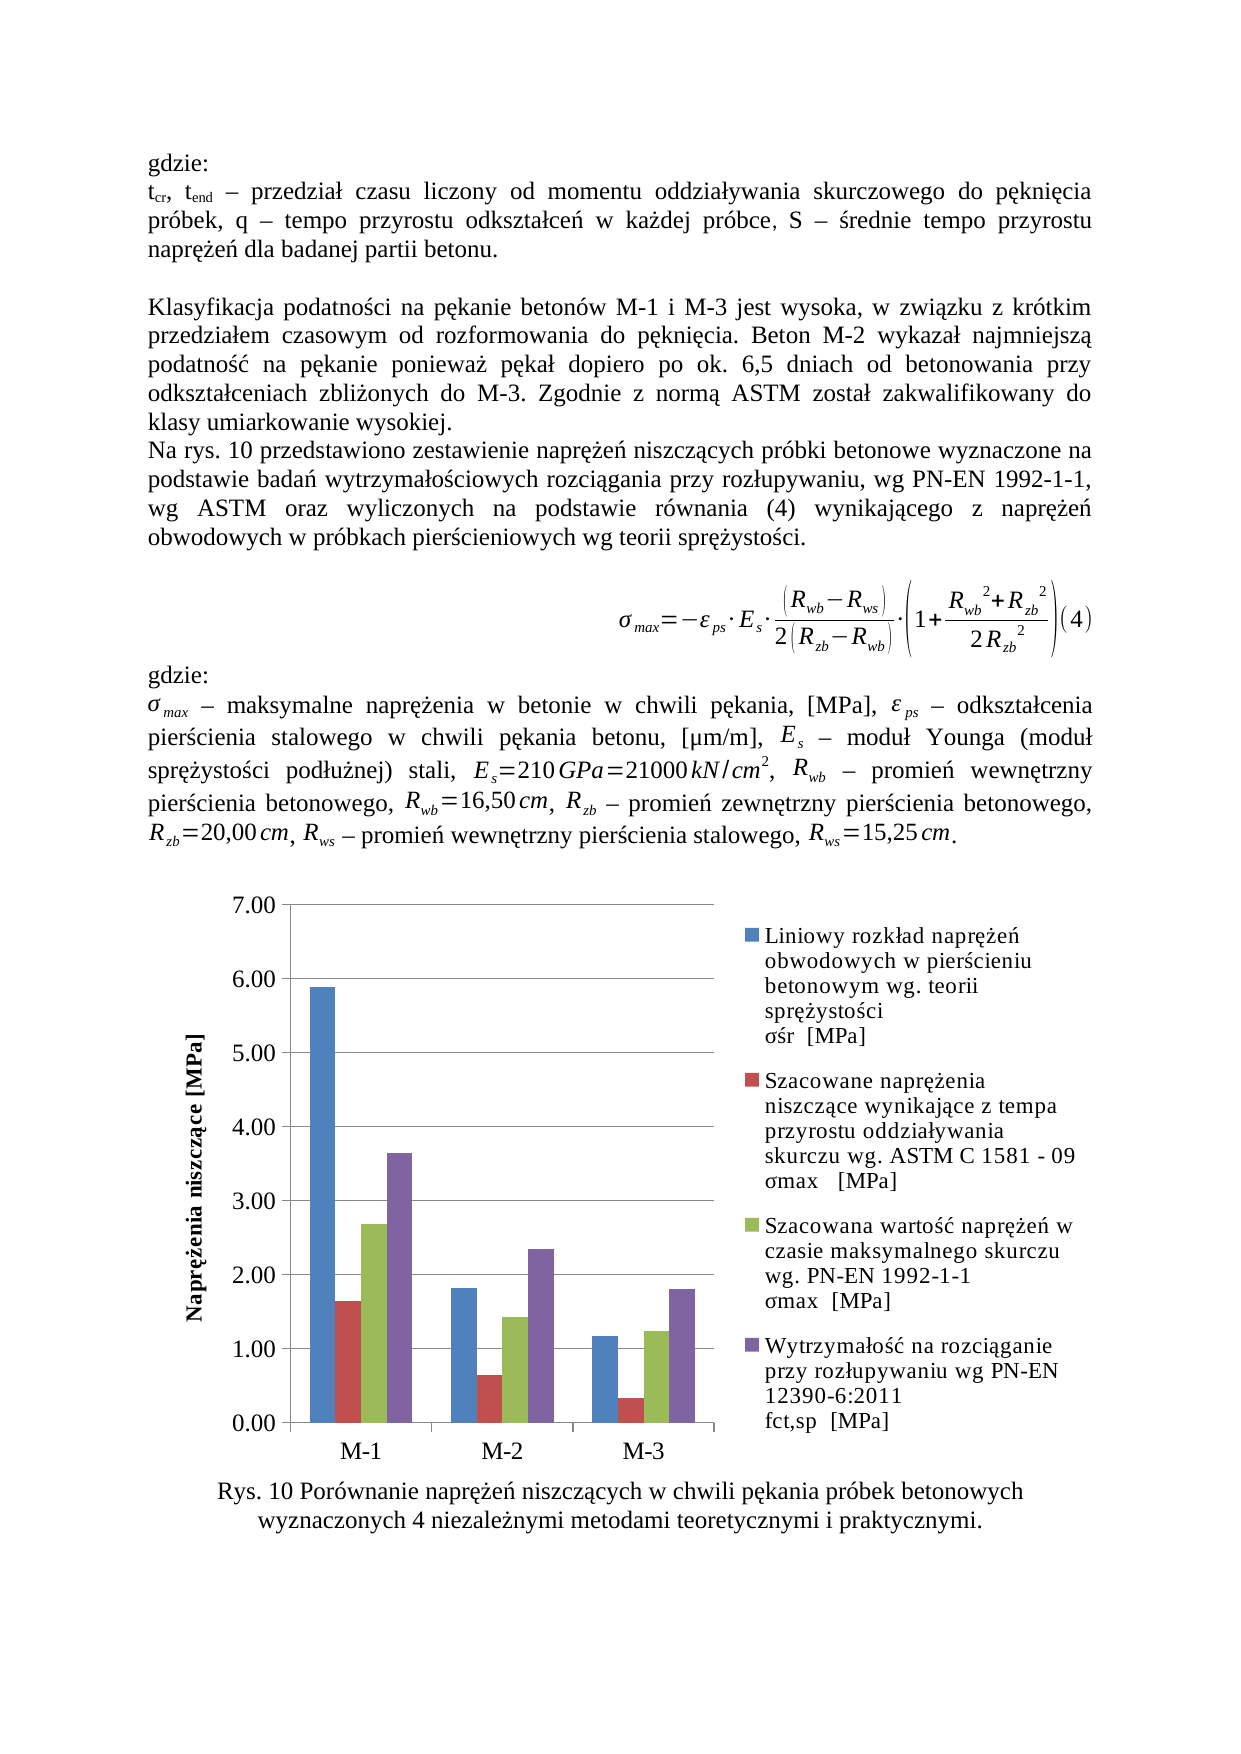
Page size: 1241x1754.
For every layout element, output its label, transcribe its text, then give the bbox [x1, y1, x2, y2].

text tcr, tend – przedział czasu liczony od momentu oddziaływania skurczowego do pęknięcia próbek, q – tempo przyrostu odkształceń w każdej próbce, S – średnie tempo przyrostu naprężeń dla badanej partii betonu. [148, 176, 1093, 263]
text – maksymalne naprężenia w betonie w chwili pękania, [MPa], – odkształcenia pierścienia stalowego w chwili pękania betonu, [μm/m], – moduł Younga (moduł sprężystości podłużnej) stali, , – promień wewnętrzny pierścienia betonowego, , – promień zewnętrzny pierścienia betonowego, , – promień wewnętrzny pierścienia stalowego, . [148, 689, 1093, 851]
text gdzie: [148, 660, 1093, 689]
text Na rys. 10 przedstawiono zestawienie naprężeń niszczących próbki betonowe wyznaczone na podstawie badań wytrzymałościowych rozciągania przy rozłupywaniu, wg PN-EN 1992-1-1, wg ASTM oraz wyliczonych na podstawie równania (4) wynikającego z naprężeń obwodowych w próbkach pierścieniowych wg teorii sprężystości. [148, 435, 1093, 550]
text Klasyfikacja podatności na pękanie betonów M-1 i M-3 jest wysoka, w związku z krótkim przedziałem czasowym od rozformowania do pęknięcia. Beton M-2 wykazał najmniejszą podatność na pękanie ponieważ pękał dopiero po ok. 6,5 dniach od betonowania przy odkształceniach zbliżonych do M-3. Zgodnie z normą ASTM został zakwalifikowany do klasy umiarkowanie wysokiej. [148, 292, 1093, 435]
text Rys. 10 Porównanie naprężeń niszczących w chwili pękania próbek betonowych wyznaczonych 4 niezależnymi metodami teoretycznymi i praktycznymi. [148, 1477, 1093, 1534]
text gdzie: [148, 148, 1093, 176]
